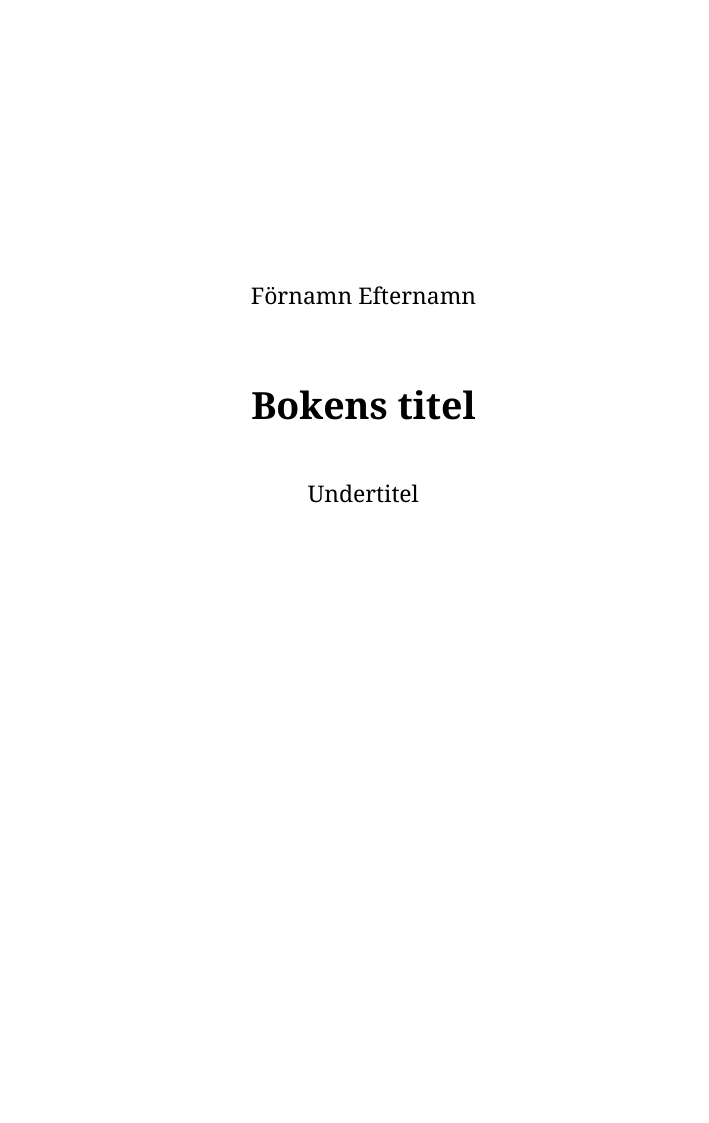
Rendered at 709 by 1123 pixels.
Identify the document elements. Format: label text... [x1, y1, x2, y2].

subtitle Undertitel [106, 447, 620, 509]
text Förnamn Efternamn [106, 280, 620, 312]
title Bokens titel [106, 328, 620, 430]
